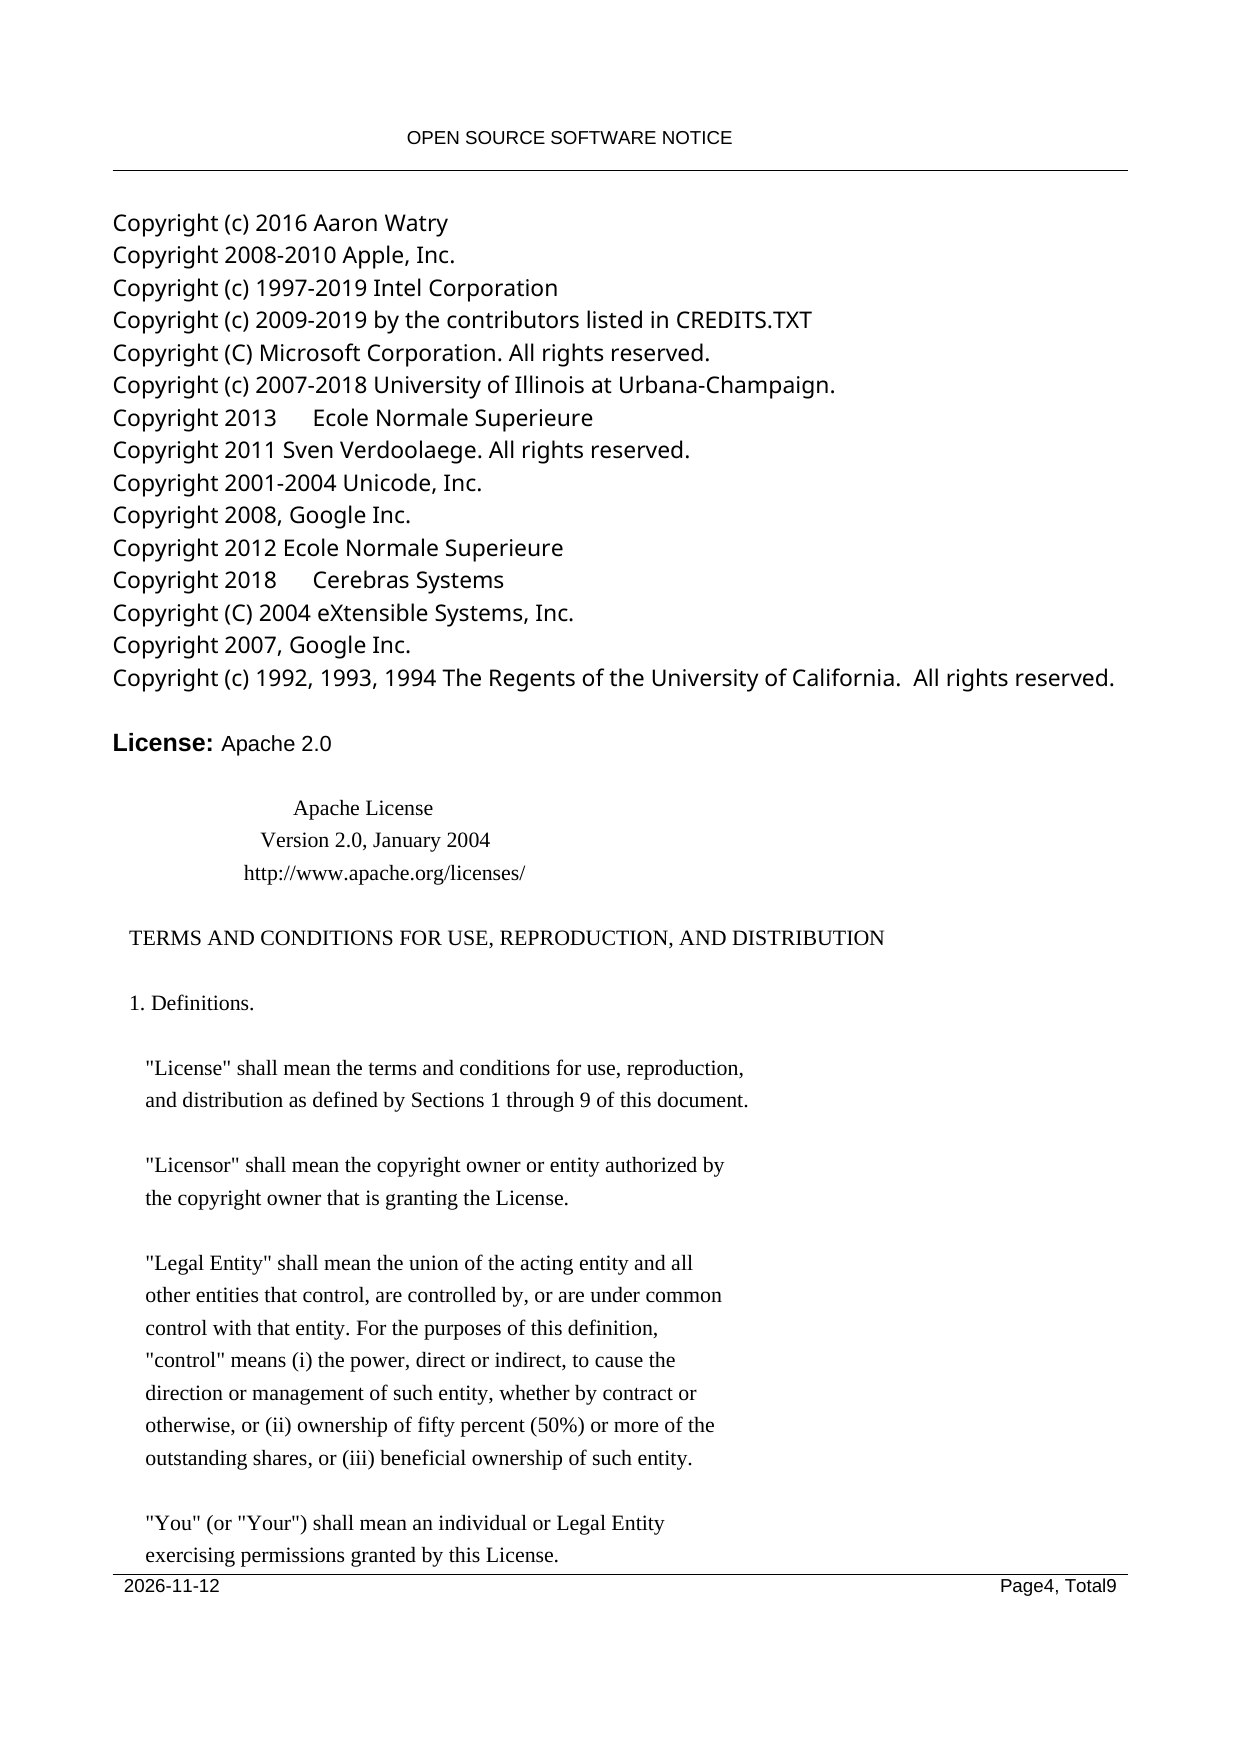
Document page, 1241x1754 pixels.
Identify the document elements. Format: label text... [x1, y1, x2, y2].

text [112, 206, 1128, 726]
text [112, 759, 1128, 1571]
text License: Apache 2.0 [112, 726, 1128, 759]
